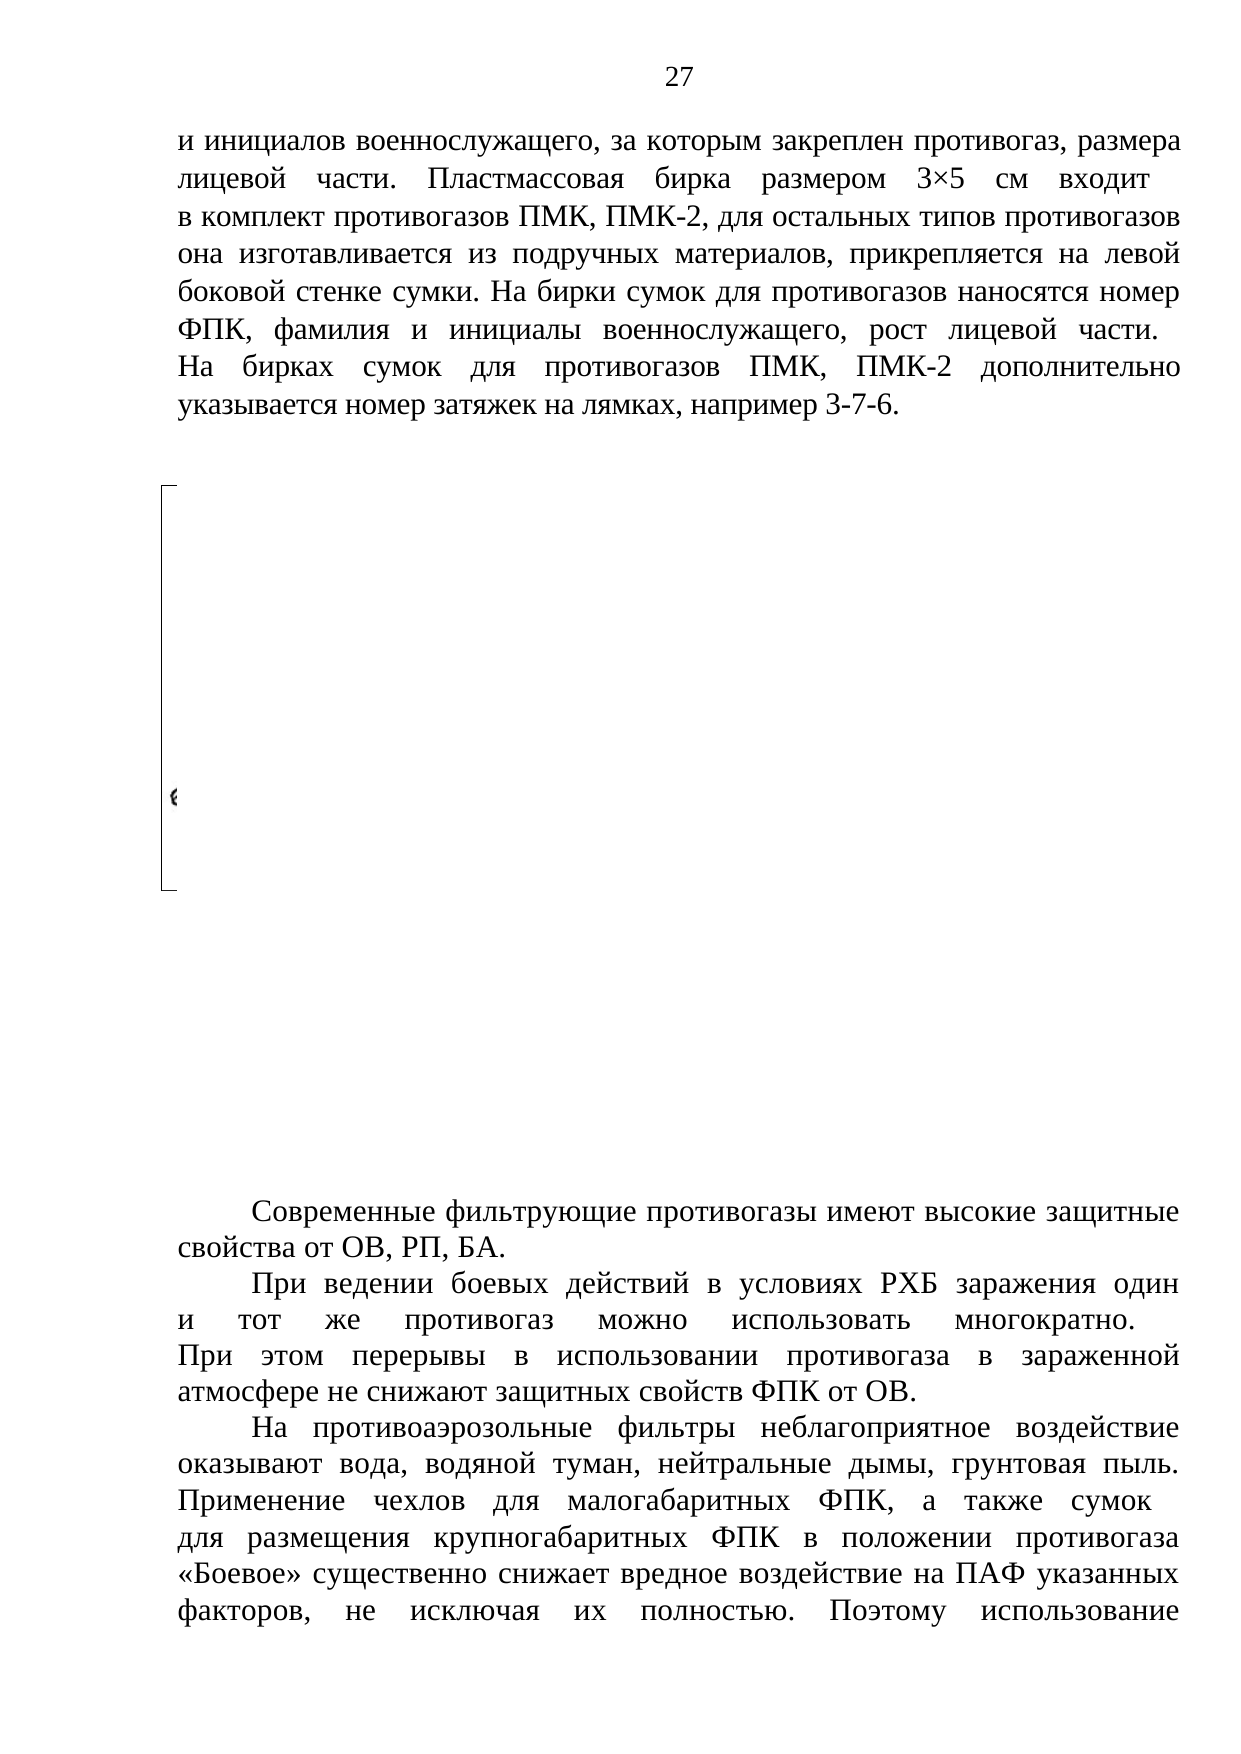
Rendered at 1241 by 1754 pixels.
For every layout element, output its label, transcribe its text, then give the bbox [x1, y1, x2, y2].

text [177, 121, 1181, 421]
text Современные фильтрующие противогазы имеют высокие защитные свойства от ОВ, РП, БА. [177, 1192, 1181, 1264]
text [177, 1408, 1181, 1627]
picture [162, 486, 177, 890]
text При ведении боевых действий в условиях РХБ заражения один и тот же противогаз можно использовать многократно. При этом перерывы в использовании противогаза в зараженной атмосфере не снижают защитных свойств ФПК от ОВ. [177, 1264, 1181, 1408]
